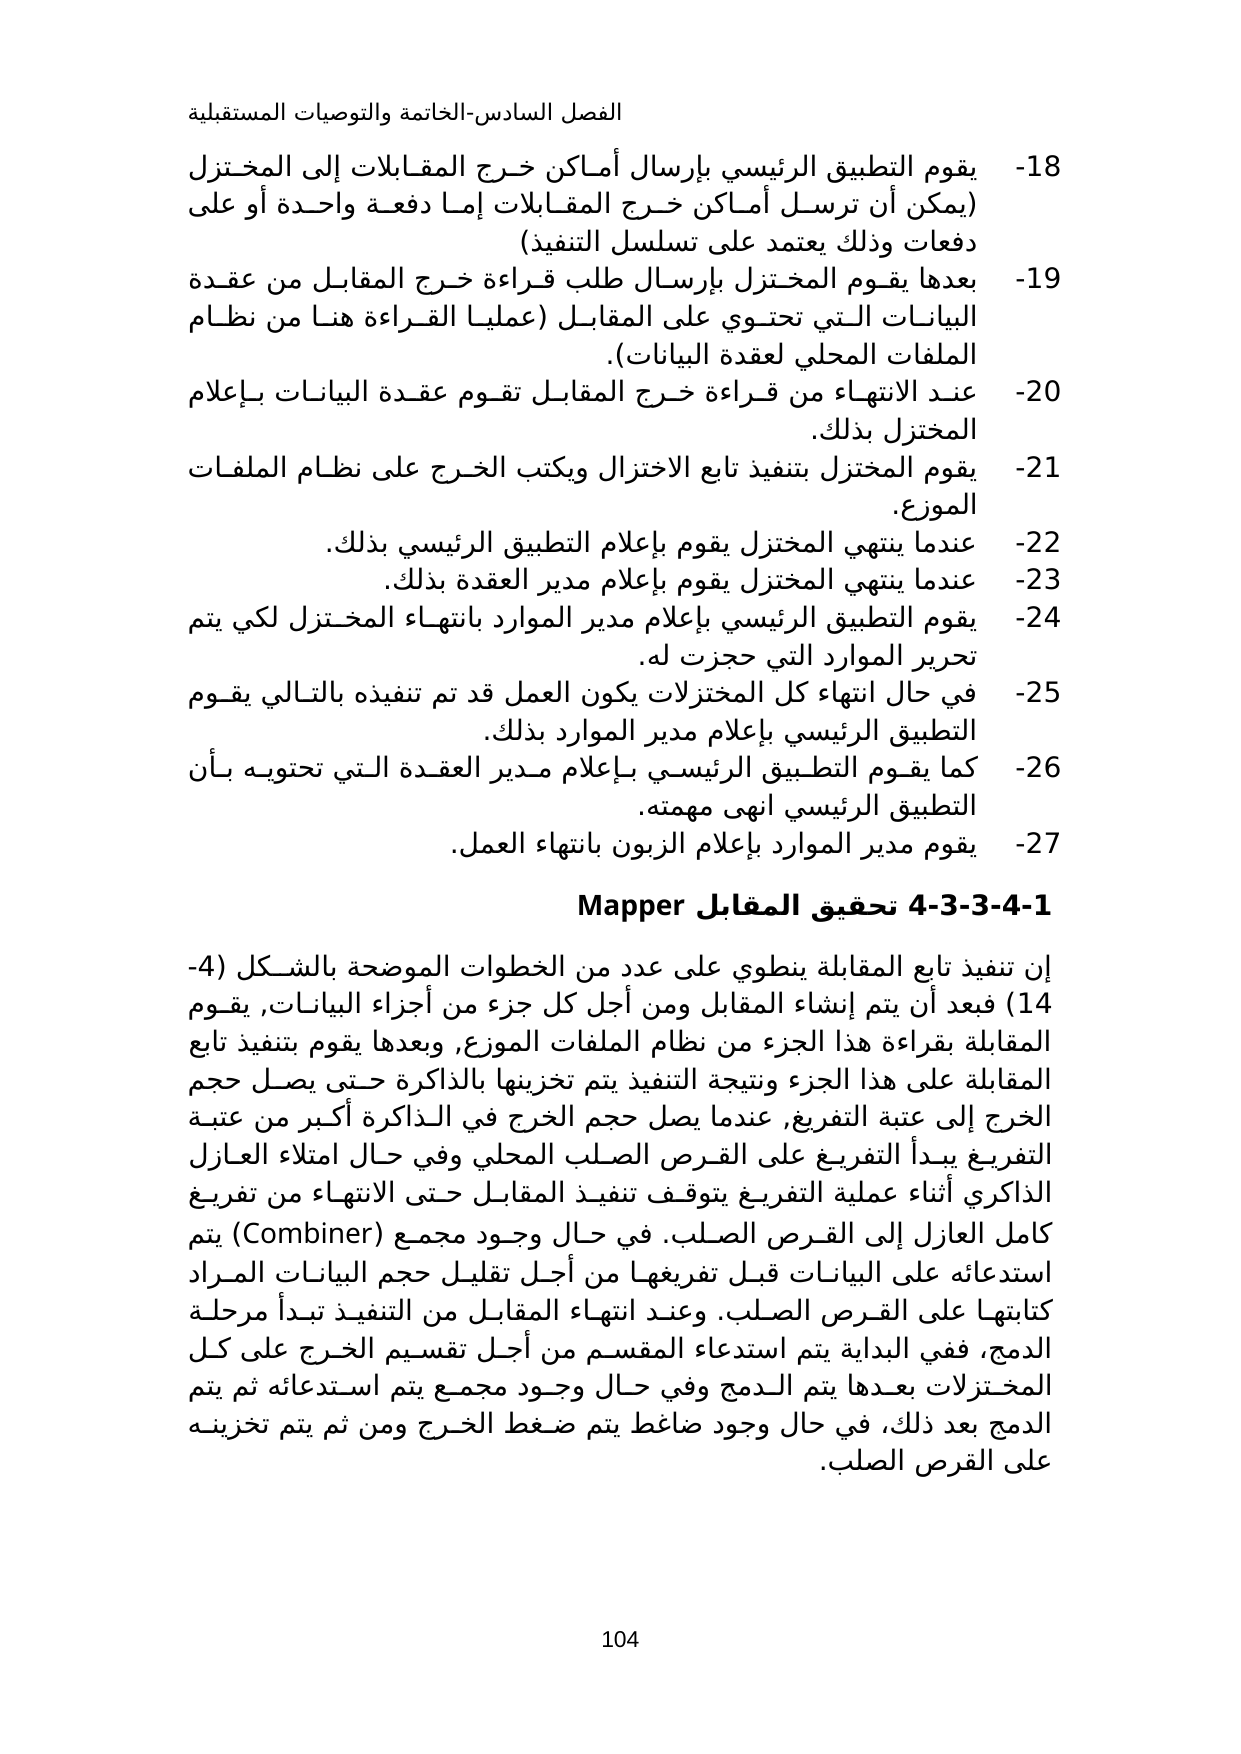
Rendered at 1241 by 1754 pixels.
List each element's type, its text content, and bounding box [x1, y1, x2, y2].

list كما يقوم التطبيق الرئيسي بإعلام مدير العقدة التي تحتويه بأن التطبيق الرئيسي انهى مهمته. [187, 752, 1015, 822]
text 4-3-3-4-1 تحقيق المقابل Mapper [187, 885, 1053, 924]
list يقوم التطبيق الرئيسي بإعلام مدير الموارد بانتهاء المختزل لكي يتم تحرير الموارد التي حجزت له. [187, 601, 1015, 672]
list عندما ينتهي المختزل يقوم بإعلام التطبيق الرئيسي بذلك. [187, 526, 1015, 559]
list يقوم المختزل بتنفيذ تابع الاختزال ويكتب الخرج على نظام الملفات الموزع. [187, 451, 1015, 521]
list يقوم التطبيق الرئيسي بإرسال أماكن خرج المقابلات إلى المختزل (يمكن أن ترسل أماكن خرج المقابلات إما دفعة واحدة أو على دفعات وذلك يعتمد على تسلسل التنفيذ) [187, 150, 1015, 258]
text إن تنفيذ تابع المقابلة ينطوي على عدد من الخطوات الموضحة بالشكل (4-14) فبعد أن يتم إنشاء المقابل ومن أجل كل جزء من أجزاء البيانات, يقوم المقابلة بقراءة هذا الجزء من نظام الملفات الموزع, وبعدها يقوم بتنفيذ تابع المقابلة على هذا الجزء ونتيجة التنفيذ يتم تخزينها بالذاكرة حتى يصل حجم الخرج إلى عتبة التفريغ, عندما يصل حجم الخرج في الذاكرة أكبر من عتبة التفريغ يبدأ التفريغ على القرص الصلب المحلي وفي حال امتلاء العازل الذاكري أثناء عملية التفريغ يتوقف تنفيذ المقابل حتى الانتهاء من تفريغ كامل العازل إلى القرص الصلب. في حال وجود مجمع (Combiner) يتم استدعائه على البيانات قبل تفريغها من أجل تقليل حجم البيانات المراد كتابتها على القرص الصلب. وعند انتهاء المقابل من التنفيذ تبدأ مرحلة الدمج، ففي البداية يتم استدعاء المقسم من أجل تقسيم الخرج على كل المختزلات بعدها يتم الدمج وفي حال وجود مجمع يتم استدعائه ثم يتم الدمج بعد ذلك، في حال وجود ضاغط يتم ضغط الخرج ومن ثم يتم تخزينه على القرص الصلب. [187, 950, 1053, 1477]
list عند الانتهاء من قراءة خرج المقابل تقوم عقدة البيانات بإعلام المختزل بذلك. [187, 376, 1015, 446]
list في حال انتهاء كل المختزلات يكون العمل قد تم تنفيذه بالتالي يقوم التطبيق الرئيسي بإعلام مدير الموارد بذلك. [187, 676, 1015, 747]
list عندما ينتهي المختزل يقوم بإعلام مدير العقدة بذلك. [187, 564, 1015, 596]
list بعدها يقوم المختزل بإرسال طلب قراءة خرج المقابل من عقدة البيانات التي تحتوي على المقابل (عمليا القراءة هنا من نظام الملفات المحلي لعقدة البيانات). [187, 263, 1015, 371]
list يقوم مدير الموارد بإعلام الزبون بانتهاء العمل. [187, 827, 1015, 859]
